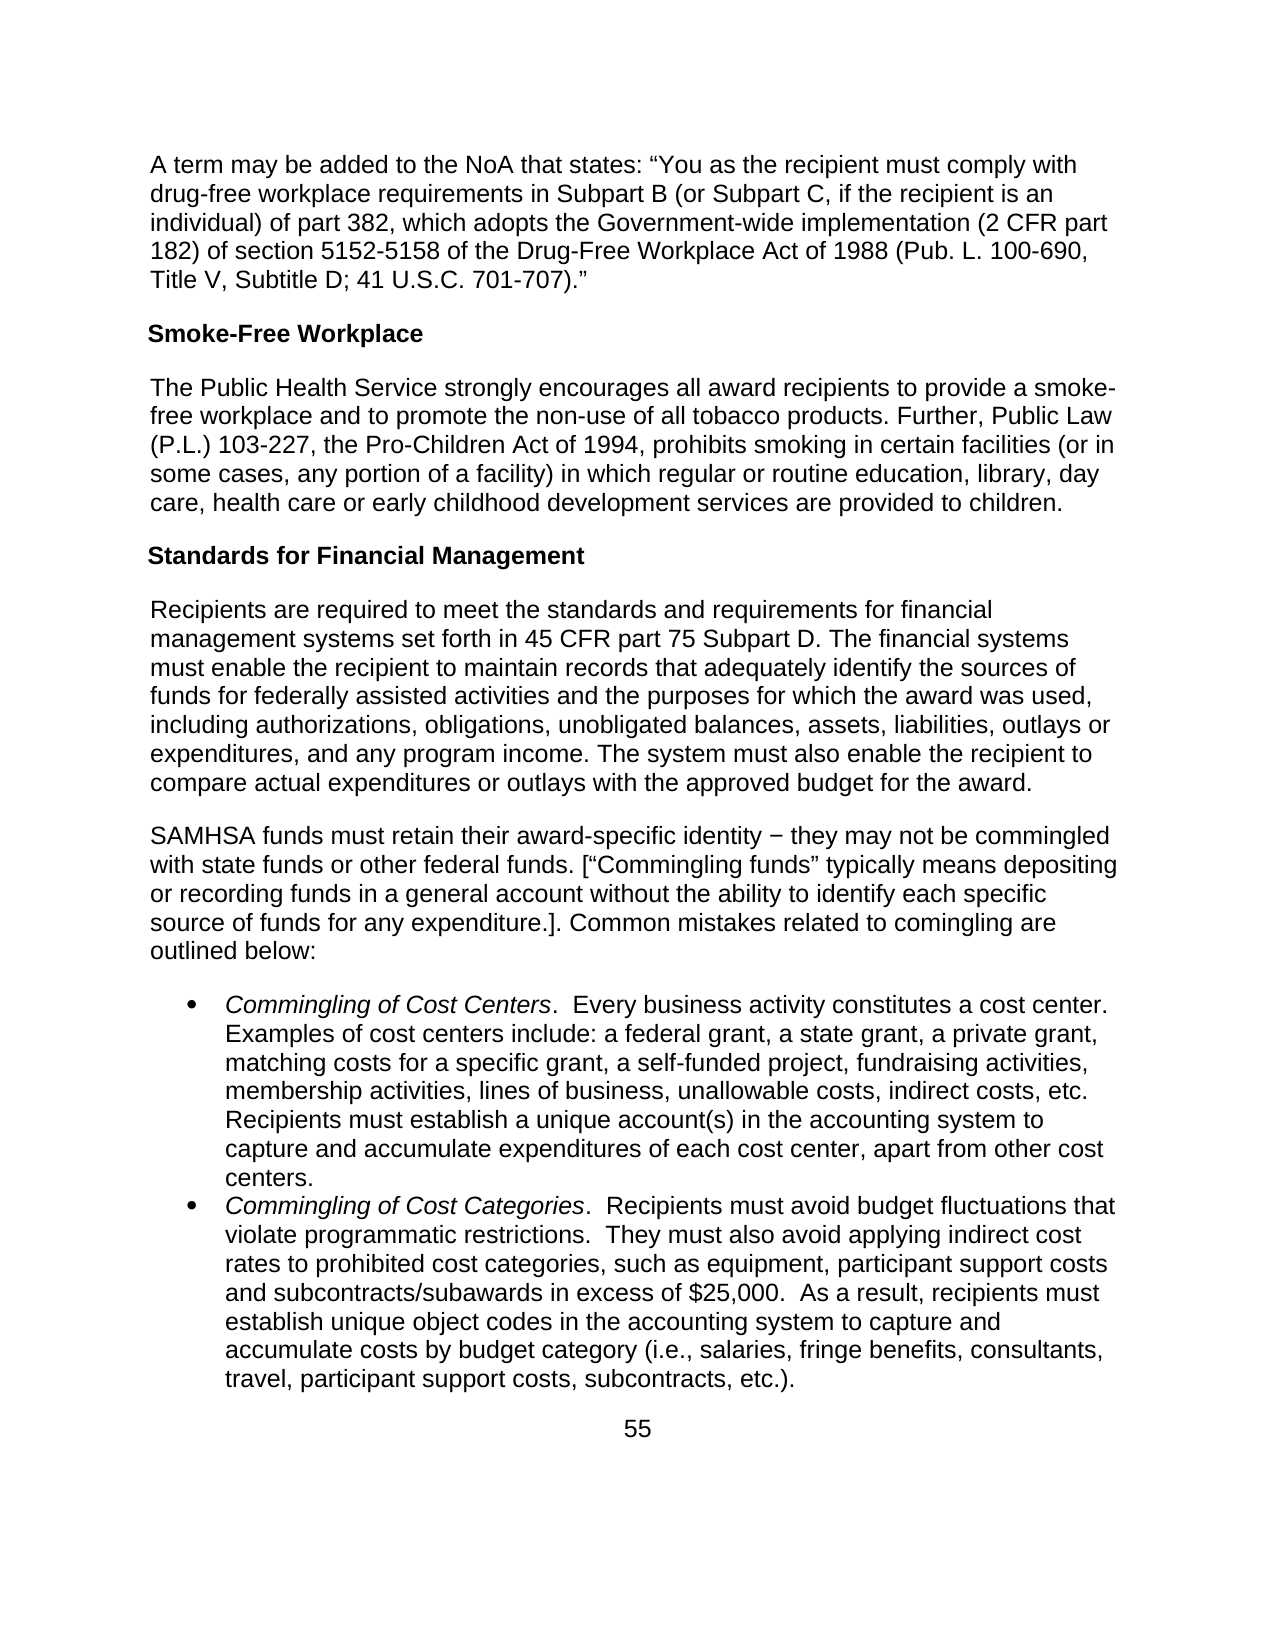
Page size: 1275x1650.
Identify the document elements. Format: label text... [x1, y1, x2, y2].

text The Public Health Service strongly encourages all award recipients to provide a smoke-free workplace and to promote the non-use of all tobacco products. Further, Public Law (P.L.) 103-227, the Pro-Children Act of 1994, prohibits smoking in certain facilities (or in some cases, any portion of a facility) in which regular or routine education, library, day care, health care or early childhood development services are provided to children. [150, 372, 1125, 516]
text SAMHSA funds must retain their award-specific identity − they may not be commingled with state funds or other federal funds. [“Commingling funds” typically means depositing or recording funds in a general account without the ability to identify each specific source of funds for any expenditure.]. Common mistakes related to comingling are outlined below: [150, 821, 1125, 965]
text Standards for Financial Management [112, 541, 1125, 570]
list Commingling of Cost Centers. Every business activity constitutes a cost center. Examples of cost centers include: a federal grant, a state grant, a private grant, matching costs for a specific grant, a self-funded project, fundraising activities, membership activities, lines of business, unallowable costs, indirect costs, etc. Recipients must establish a unique account(s) in the accounting system to capture and accumulate expenditures of each cost center, apart from other cost centers. [187, 990, 1125, 1191]
list Commingling of Cost Categories. Recipients must avoid budget fluctuations that violate programmatic restrictions. They must also avoid applying indirect cost rates to prohibited cost categories, such as equipment, participant support costs and subcontracts/subawards in excess of $25,000. As a result, recipients must establish unique object codes in the accounting system to capture and accumulate costs by budget category (i.e., salaries, fringe benefits, consultants, travel, participant support costs, subcontracts, etc.). [187, 1191, 1125, 1393]
text Recipients are required to meet the standards and requirements for financial management systems set forth in 45 CFR part 75 Subpart D. The financial systems must enable the recipient to maintain records that adequately identify the sources of funds for federally assisted activities and the purposes for which the award was used, including authorizations, obligations, unobligated balances, assets, liabilities, outlays or expenditures, and any program income. The system must also enable the recipient to compare actual expenditures or outlays with the approved budget for the award. [150, 595, 1125, 796]
text Smoke-Free Workplace [112, 319, 1125, 347]
text A term may be added to the NoA that states: “You as the recipient must comply with drug-free workplace requirements in Subpart B (or Subpart C, if the recipient is an individual) of part 382, which adopts the Government-wide implementation (2 CFR part 182) of section 5152-5158 of the Drug-Free Workplace Act of 1988 (Pub. L. 100-690, Title V, Subtitle D; 41 U.S.C. 701-707).” [150, 150, 1125, 294]
